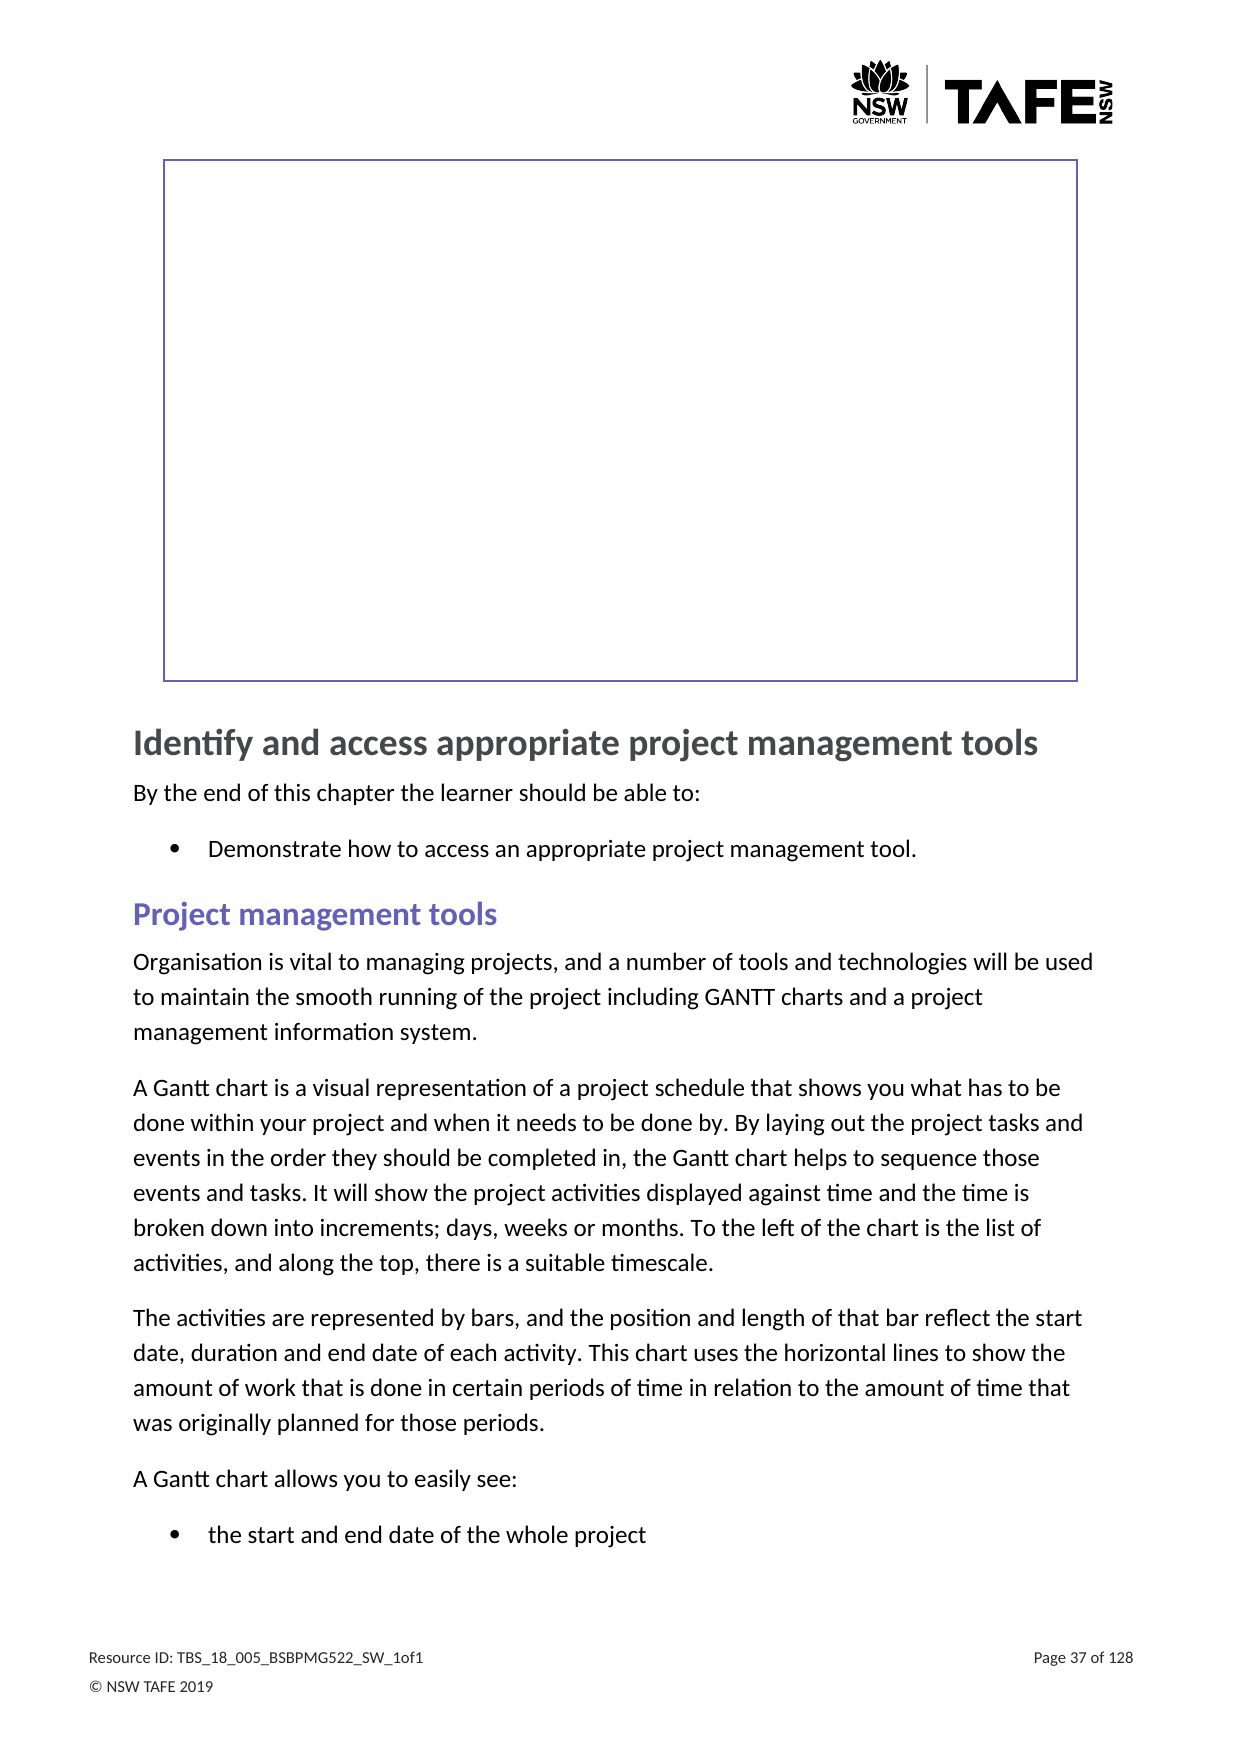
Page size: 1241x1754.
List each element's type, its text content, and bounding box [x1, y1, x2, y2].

text Organisation is vital to managing projects, and a number of tools and technologies will be used to maintain the smooth running of the project including GANTT charts and a project management information system. [133, 946, 1107, 1046]
text A Gantt chart allows you to easily see: [133, 1463, 1107, 1494]
text A Gantt chart is a visual representation of a project schedule that shows you what has to be done within your project and when it needs to be done by. By laying out the project tasks and events in the order they should be completed in, the Gantt chart helps to sequence those events and tasks. It will show the project activities displayed against time and the time is broken down into increments; days, weeks or months. To the left of the chart is the list of activities, and along the top, there is a suitable timescale. [133, 1072, 1107, 1277]
list the start and end date of the whole project [170, 1519, 1107, 1550]
text By the end of this chapter the learner should be able to: [133, 777, 1107, 807]
subtitle Identify and access appropriate project management tools [133, 184, 1107, 764]
text The activities are represented by bars, and the position and length of that bar reflect the start date, duration and end date of each activity. This chart uses the horizontal lines to show the amount of work that is done in certain periods of time in relation to the amount of time that was originally planned for those periods. [133, 1303, 1107, 1438]
subtitle Project management tools [133, 893, 1107, 933]
list Demonstrate how to access an appropriate project management tool. [170, 833, 1107, 863]
picture [851, 59, 1113, 125]
